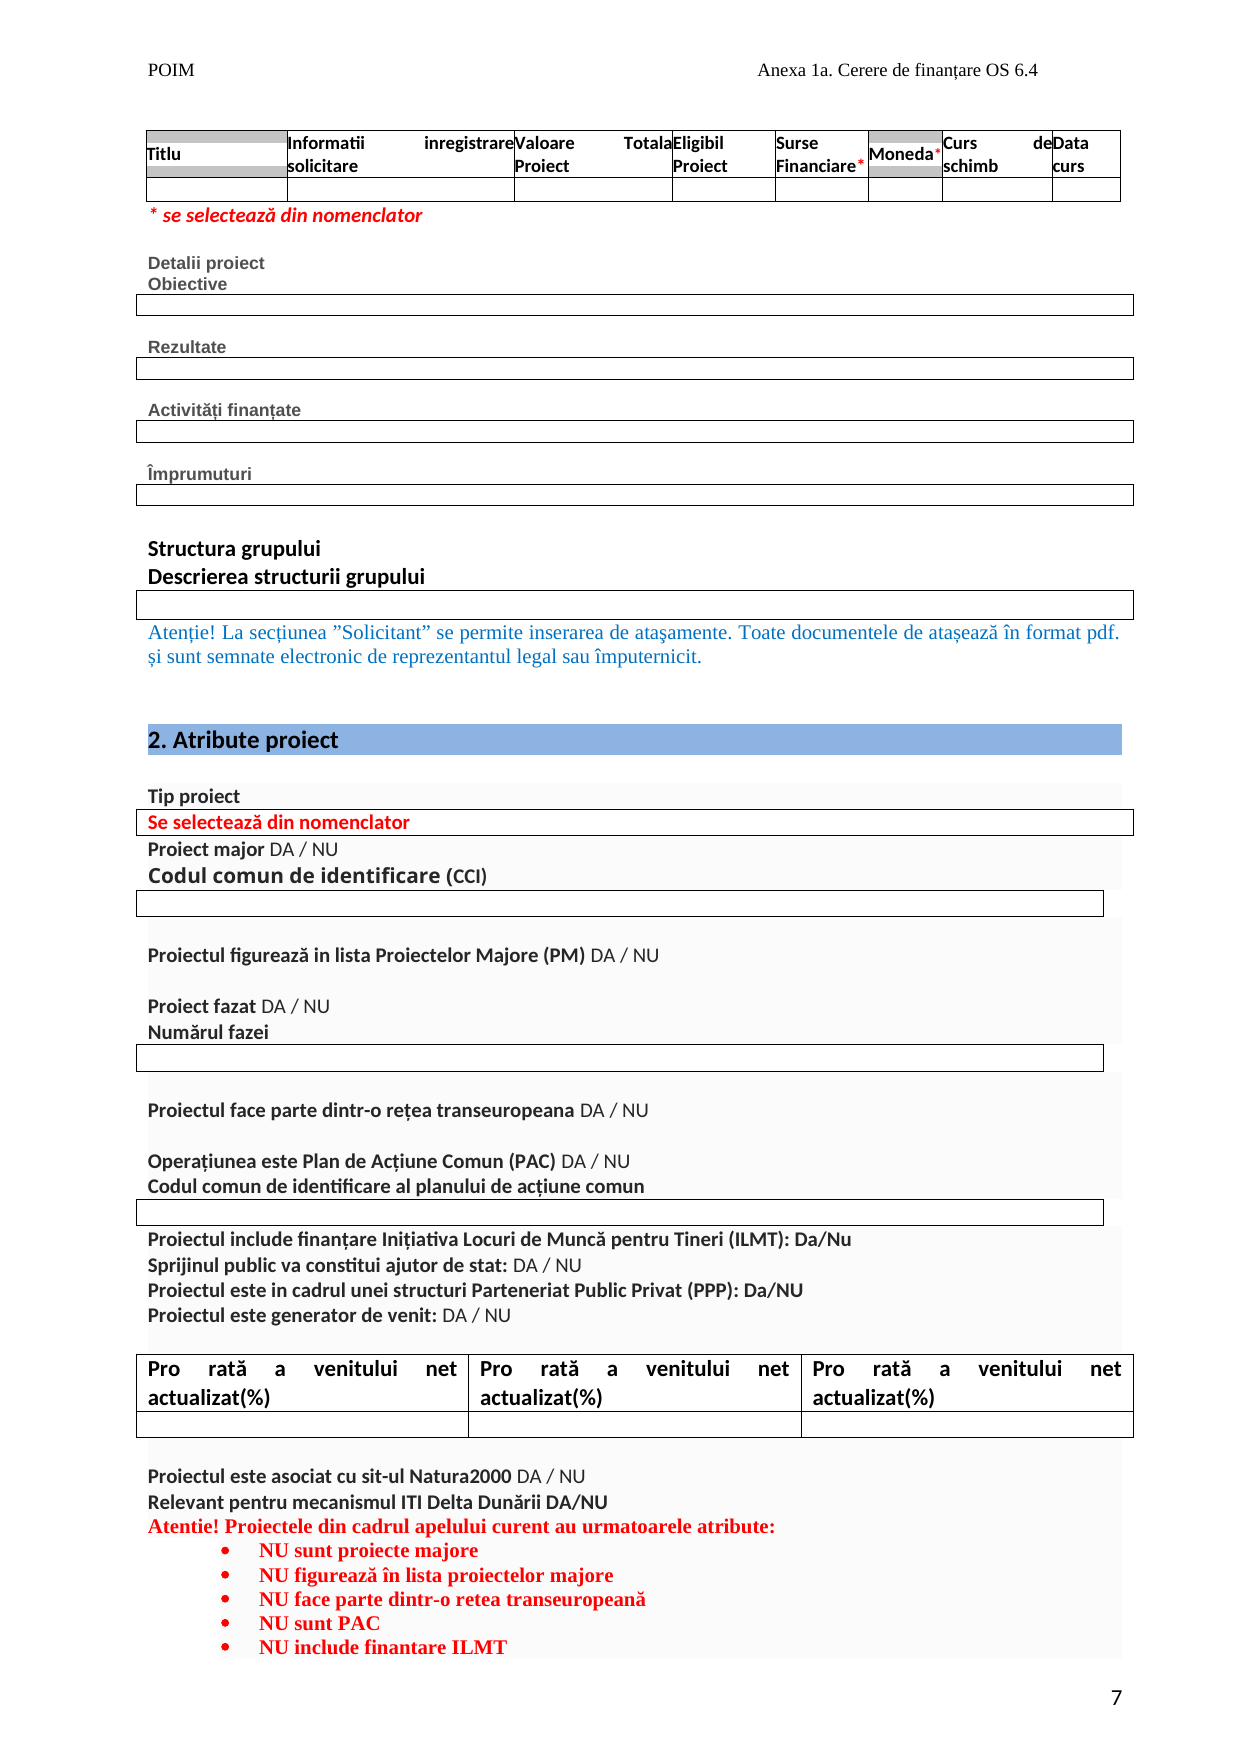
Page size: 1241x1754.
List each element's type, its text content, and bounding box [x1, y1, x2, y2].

text Atenție! La secțiunea ”Solicitant” se permite inserarea de ataşamente. Toate documentele de atașează în format pdf. și sunt semnate electronic de reprezentantul legal sau împuternicit. [148, 620, 1122, 668]
text Codul comun de identificare al planului de acțiune comun [148, 1173, 1122, 1199]
text Proiectul include finanțare Inițiativa Locuri de Muncă pentru Tineri (ILMT): Da/Nu [148, 1226, 1122, 1252]
list NU include finantare ILMT [221, 1635, 1122, 1659]
text Proiectul figurează in lista Proiectelor Majore (PM) DA / NU [148, 943, 1122, 968]
table_header [1122, 485, 1133, 505]
table_cell [137, 1412, 468, 1437]
table_header [1122, 295, 1133, 315]
table_header [137, 1045, 1103, 1071]
list NU sunt proiecte majore [221, 1538, 1122, 1562]
text Obiective [148, 273, 1122, 294]
table_header Se selectează din nomenclator [137, 810, 1133, 835]
text Împrumuturi [148, 463, 1122, 484]
text Structura grupului [148, 534, 1122, 562]
table_cell [469, 1412, 801, 1437]
table_header [137, 591, 1133, 619]
text Codul comun de identificare (CCI) [453, 861, 1122, 890]
list NU face parte dintr-o retea transeuropeană [221, 1587, 1122, 1611]
list NU sunt PAC [221, 1611, 1122, 1635]
table_cell [802, 1412, 1133, 1437]
list NU figurează în lista proiectelor majore [221, 1562, 1122, 1587]
table_header [137, 358, 148, 378]
text Proiect major DA / NU [148, 836, 1122, 861]
text Atentie! Proiectele din cadrul apelului curent au urmatoarele atribute: [148, 1514, 1122, 1538]
text Proiectul face parte dintr-o rețea transeuropeana DA / NU [148, 1097, 1122, 1123]
text Rezultate [148, 337, 1122, 357]
text Activități finanțate [148, 400, 1122, 420]
table_header [137, 295, 148, 315]
text Detalii proiect [148, 253, 1122, 273]
table_header Pro rată a venitului net actualizat(%) [469, 1355, 801, 1411]
text Operațiunea este Plan de Acțiune Comun (PAC) DA / NU [148, 1148, 1122, 1173]
table_header [1122, 358, 1133, 378]
table_header [137, 1200, 1103, 1225]
table_header [137, 421, 148, 442]
table_header Pro rată a venitului net actualizat(%) [802, 1355, 1133, 1411]
subtitle 2. Atribute proiect [148, 724, 1122, 755]
table_header [137, 485, 148, 505]
text Sprijinul public va constitui ajutor de stat: DA / NU [148, 1252, 1122, 1277]
text * se selectează din nomenclator [148, 202, 1122, 227]
table_header [137, 891, 1103, 916]
text Proiect fazat DA / NU [148, 993, 1122, 1019]
text Proiectul este generator de venit: DA / NU [148, 1303, 1122, 1328]
table_header Pro rată a venitului net actualizat(%) [137, 1355, 468, 1411]
text Tip proiect [148, 783, 1122, 808]
text Numărul fazei [148, 1019, 1122, 1044]
table_header [1122, 421, 1133, 442]
text Relevant pentru mecanismul ITI Delta Dunării DA/NU [148, 1489, 1122, 1514]
text Descrierea structurii grupului [148, 562, 1122, 590]
text Proiectul este asociat cu sit-ul Natura2000 DA / NU [148, 1463, 1122, 1489]
text Proiectul este in cadrul unei structuri Parteneriat Public Privat (PPP): Da/NU [148, 1277, 1122, 1303]
